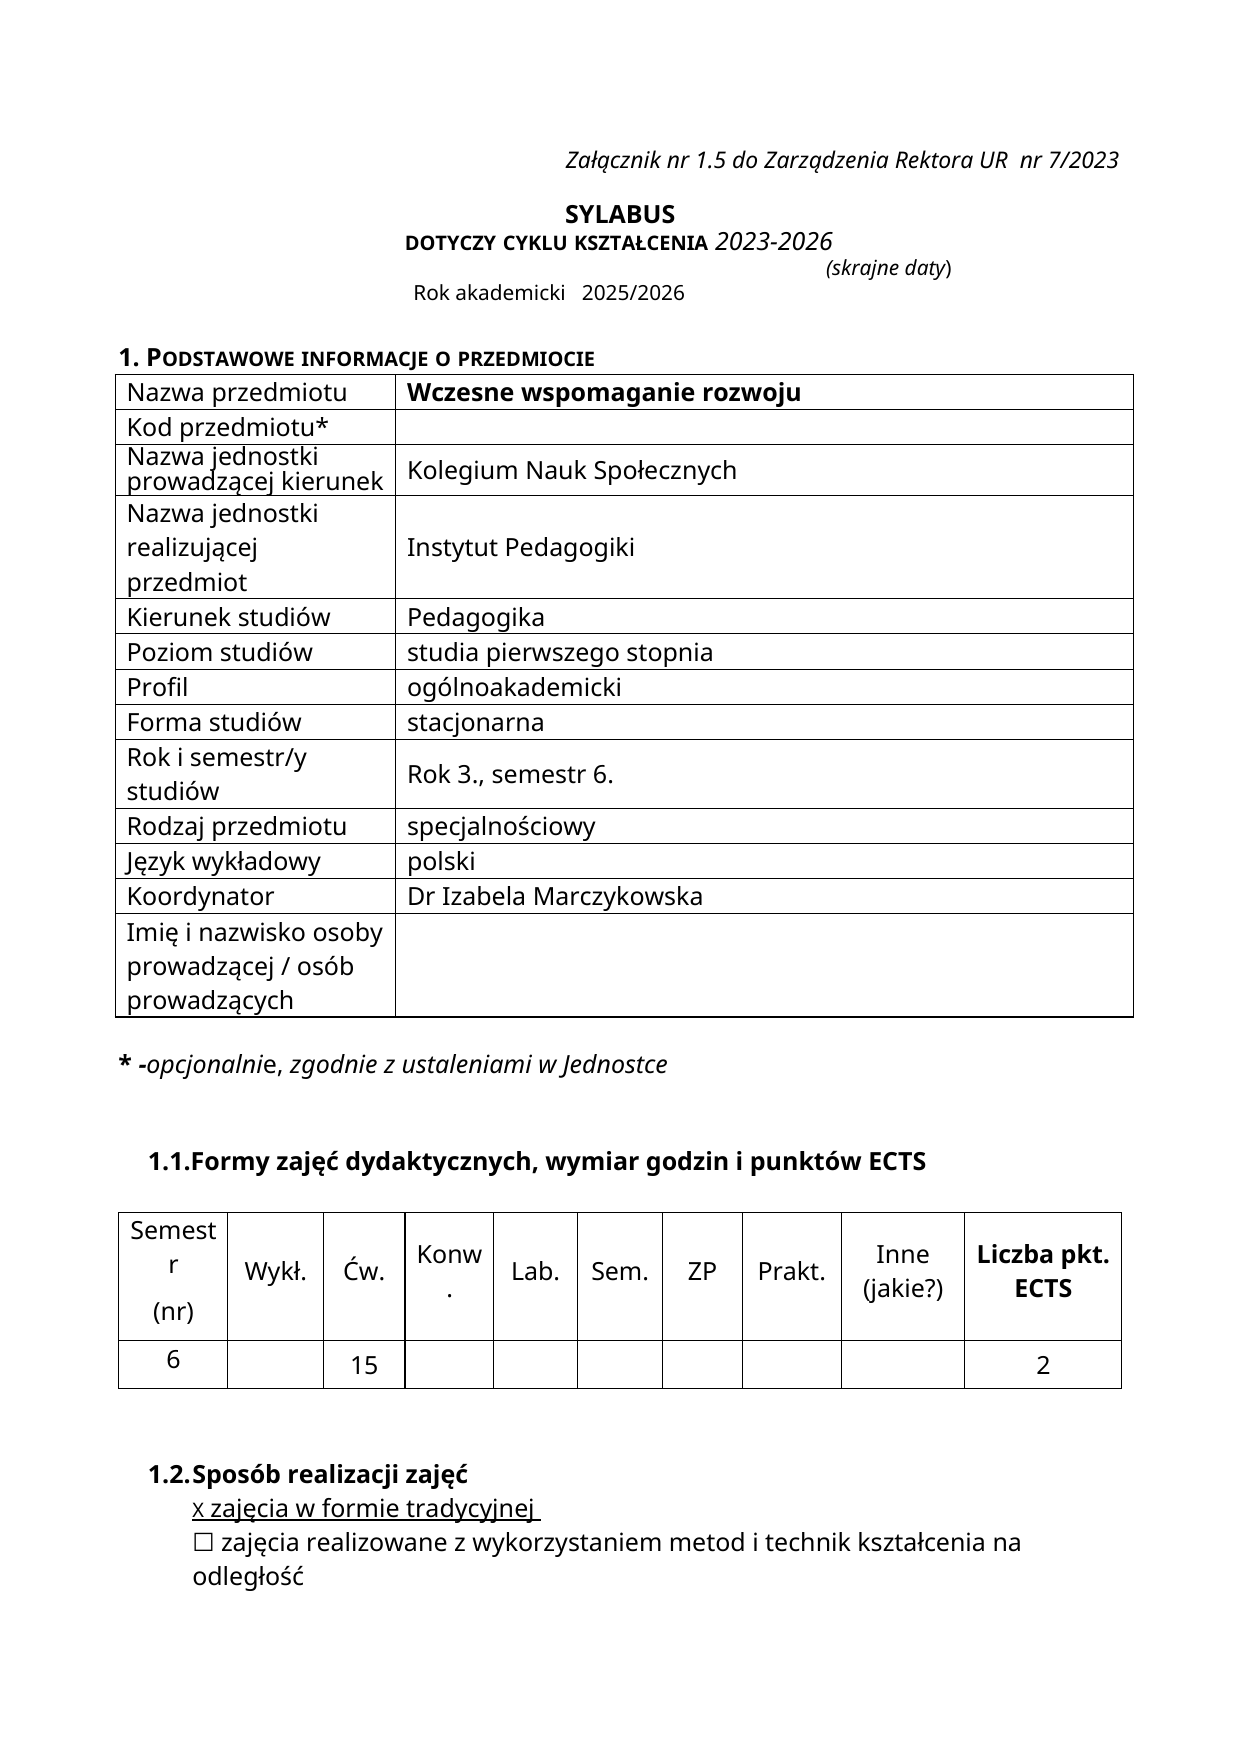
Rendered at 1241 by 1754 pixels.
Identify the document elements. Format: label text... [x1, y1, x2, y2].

table_cell 6 [119, 1341, 227, 1387]
table_cell 2 [965, 1341, 1121, 1387]
table_cell Nazwa jednostki prowadzącej kierunek [116, 445, 395, 495]
table_cell Język wykładowy [116, 844, 395, 878]
table_cell Profil [116, 670, 395, 703]
table_cell Imię i nazwisko osoby prowadzącej / osób prowadzących [116, 914, 395, 1016]
table_header Semestr (nr) [119, 1213, 227, 1340]
table_cell studia pierwszego stopnia [396, 634, 1133, 668]
table_cell [406, 1341, 493, 1387]
table_cell Nazwa jednostki realizującej przedmiot [116, 496, 395, 598]
text * -opcjonalnie, zgodnie z ustaleniami w Jednostce [118, 1047, 1122, 1081]
table_cell Kolegium Nauk Społecznych [396, 445, 1133, 495]
table_header Wykł. [228, 1213, 323, 1340]
table_cell Kierunek studiów [116, 599, 395, 633]
table_cell Rok i semestr/y studiów [116, 740, 395, 808]
table_cell specjalnościowy [396, 809, 1133, 843]
text SYLABUS [118, 197, 1122, 231]
table_cell [842, 1341, 964, 1387]
text dotyczy cyklu kształcenia 2023-2026 [118, 231, 1122, 256]
table_cell 15 [324, 1341, 404, 1387]
table_header Wczesne wspomaganie rozwoju [396, 375, 1133, 409]
table_header Ćw. [324, 1213, 404, 1340]
text 1.1.Formy zajęć dydaktycznych, wymiar godzin i punktów ECTS [148, 1144, 1122, 1178]
table_header Liczba pkt. ECTS [965, 1213, 1121, 1340]
text Załącznik nr 1.5 do Zarządzenia Rektora UR nr 7/2023 [118, 118, 1122, 176]
text 1.2. Sposób realizacji zajęć [148, 1457, 1122, 1491]
table_cell Koordynator [116, 879, 395, 913]
text 1. Podstawowe informacje o przedmiocie [118, 340, 1122, 374]
text (skrajne daty) [118, 256, 1122, 281]
table_header Konw. [406, 1213, 493, 1340]
table_header Sem. [578, 1213, 662, 1340]
table_header Inne (jakie?) [842, 1213, 964, 1340]
table_cell Rodzaj przedmiotu [116, 809, 395, 843]
table_cell [396, 410, 1133, 444]
table_cell ogólnoakademicki [396, 670, 1133, 703]
table_header ZP [663, 1213, 742, 1340]
text x zajęcia w formie tradycyjnej [192, 1491, 1122, 1525]
table_cell [743, 1341, 841, 1387]
table_cell Instytut Pedagogiki [396, 496, 1133, 598]
table_cell Rok 3., semestr 6. [396, 740, 1133, 808]
table_cell Pedagogika [396, 599, 1133, 633]
table_header Nazwa przedmiotu [116, 375, 395, 409]
table_cell Dr Izabela Marczykowska [396, 879, 1133, 913]
table_header Lab. [494, 1213, 577, 1340]
table_cell [663, 1341, 742, 1387]
table_cell stacjonarna [396, 705, 1133, 739]
table_cell Kod przedmiotu* [116, 410, 395, 444]
text ☐ zajęcia realizowane z wykorzystaniem metod i technik kształcenia na odległość [192, 1525, 1122, 1593]
table_cell Poziom studiów [116, 634, 395, 668]
table_header Prakt. [743, 1213, 841, 1340]
text Rok akademicki 2025/2026 [118, 281, 1122, 306]
table_cell [228, 1341, 323, 1387]
table_cell [578, 1341, 662, 1387]
table_cell [396, 914, 1133, 1016]
table_cell polski [396, 844, 1133, 878]
table_cell [494, 1341, 577, 1387]
table_cell Forma studiów [116, 705, 395, 739]
